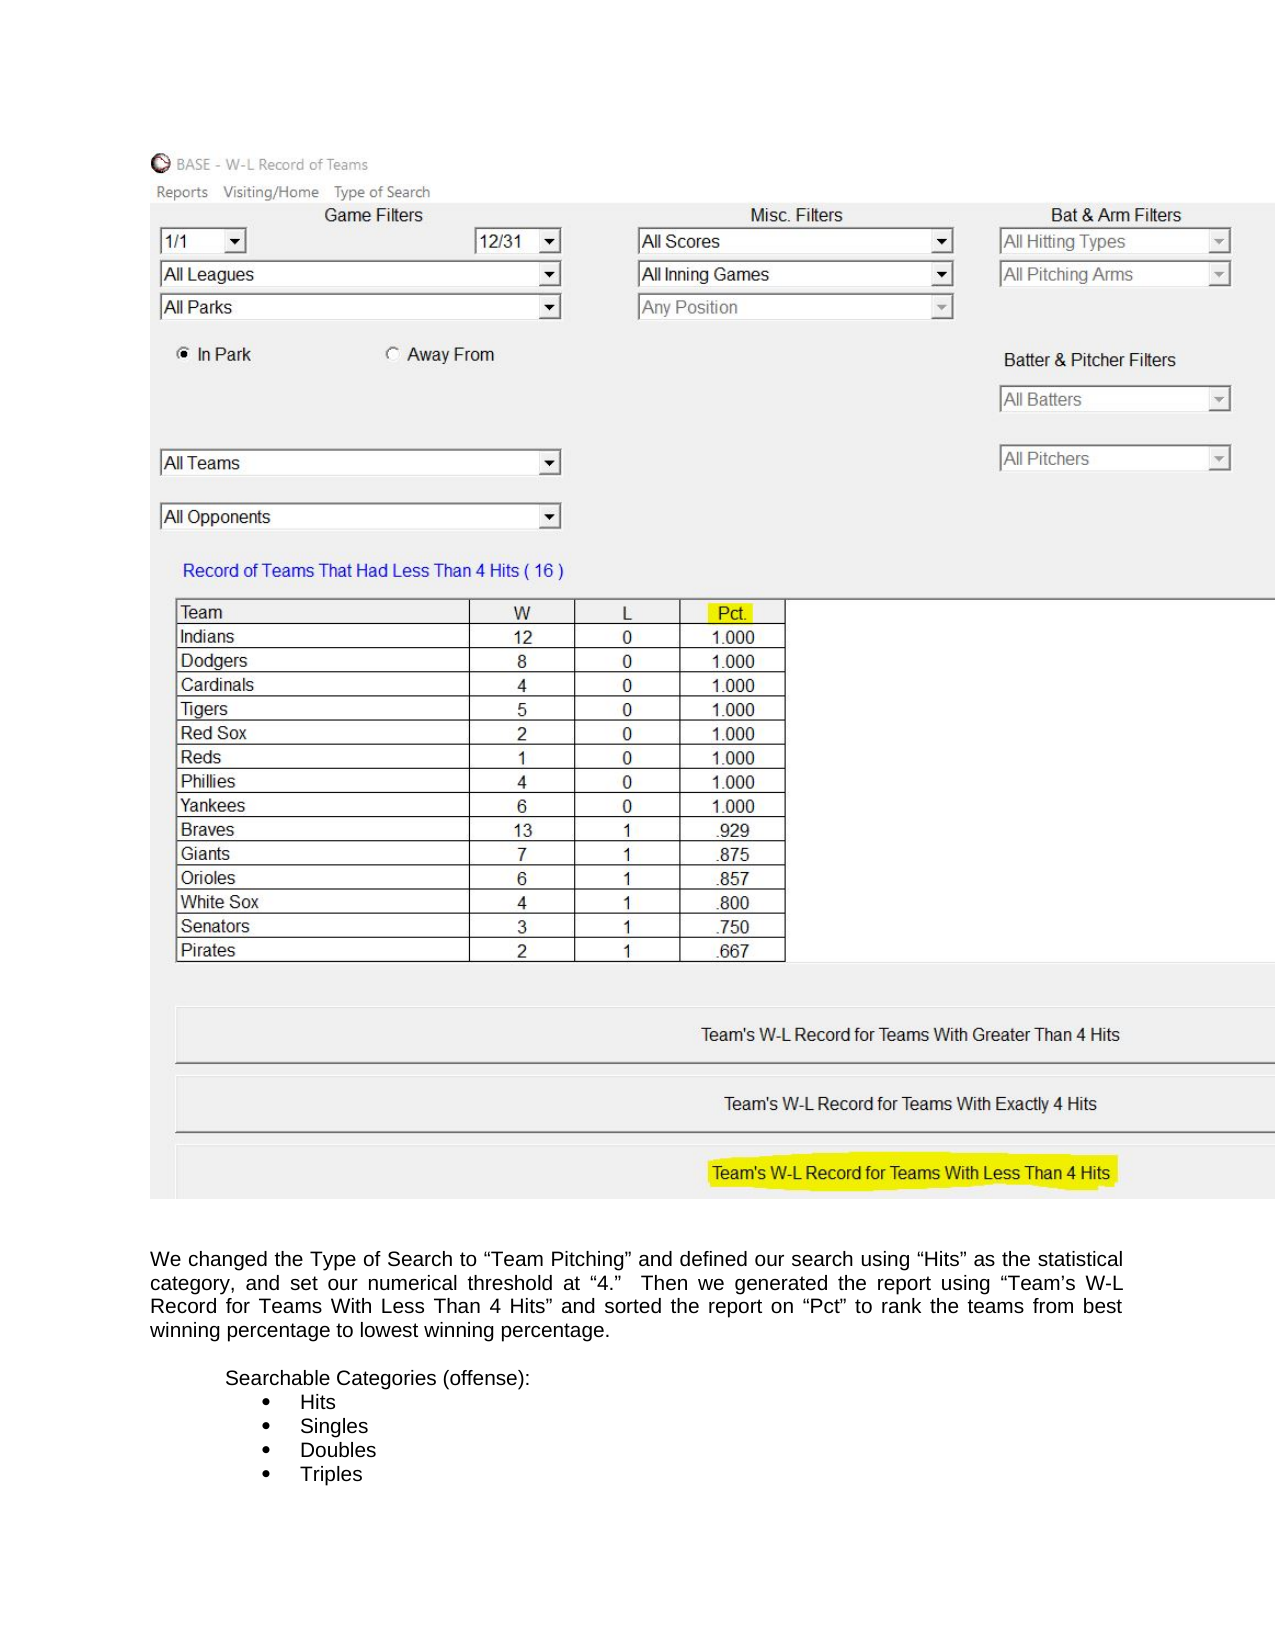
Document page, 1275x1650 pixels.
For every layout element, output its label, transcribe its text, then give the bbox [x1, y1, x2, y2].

text We changed the Type of Search to “Team Pitching” and defined our search using “Hits” as the statistical category, and set our numerical threshold at “4.” Then we generated the report using “Team’s W-L Record for Teams With Less Than 4 Hits” and sorted the report on “Pct” to rank the teams from best winning percentage to lowest winning percentage. [150, 1246, 1125, 1342]
list Hits [262, 1390, 1125, 1414]
list Doubles [262, 1438, 1125, 1462]
text Searchable Categories (offense): [150, 1366, 1125, 1390]
picture [150, 150, 1275, 1199]
list Triples [262, 1462, 1125, 1486]
list Singles [262, 1414, 1125, 1438]
